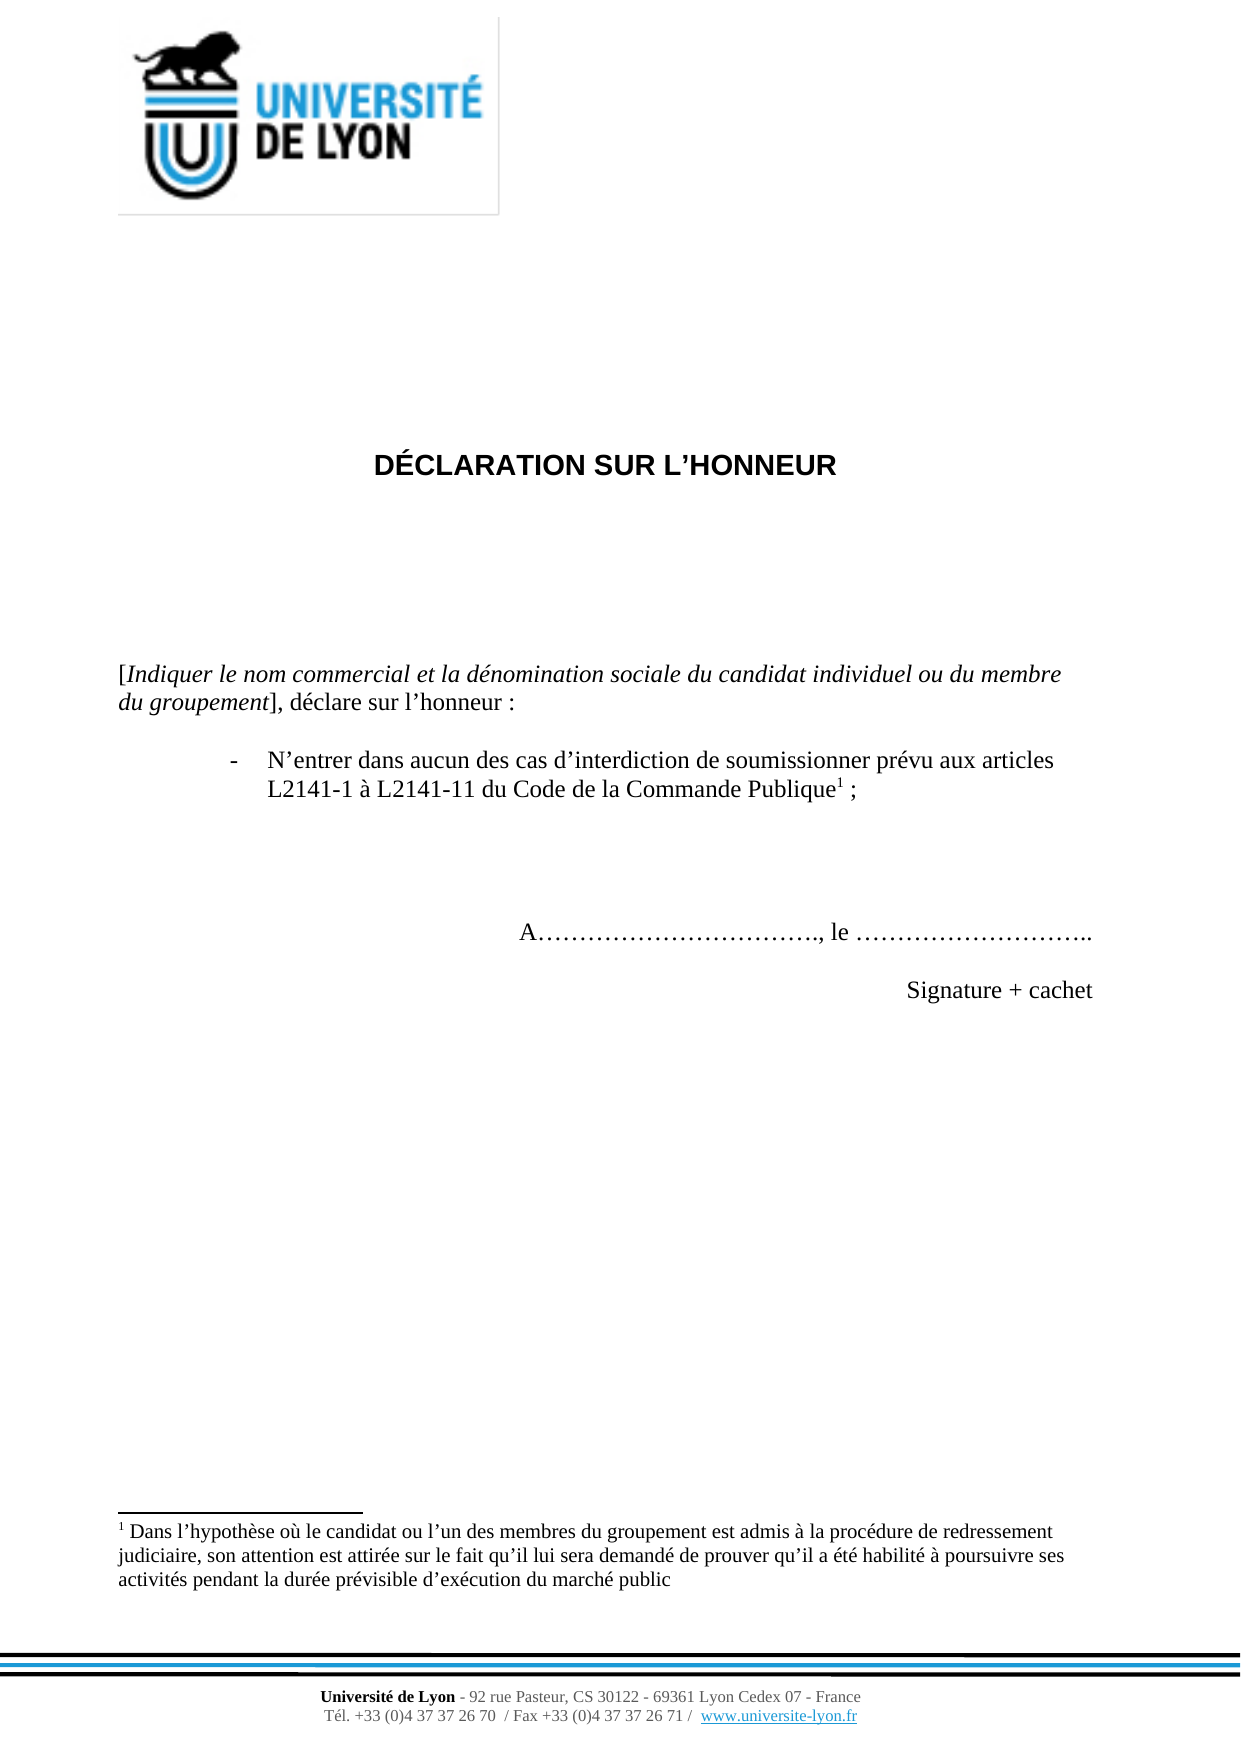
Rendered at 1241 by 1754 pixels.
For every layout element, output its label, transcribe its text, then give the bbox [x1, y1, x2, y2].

list N’entrer dans aucun des cas d’interdiction de soumissionner prévu aux articles L2141-1 à L2141-11 du Code de la Commande Publique ; [229, 745, 1092, 802]
text A……………………………., le ……………………….. [118, 917, 1092, 946]
text DÉCLARATION SUR L’HONNEUR [118, 448, 1092, 481]
picture [118, 17, 502, 218]
text [Indiquer le nom commercial et la dénomination sociale du candidat individuel ou du membre du groupement], déclare sur l’honneur : [118, 659, 1092, 716]
text Signature + cachet [118, 975, 1092, 1004]
